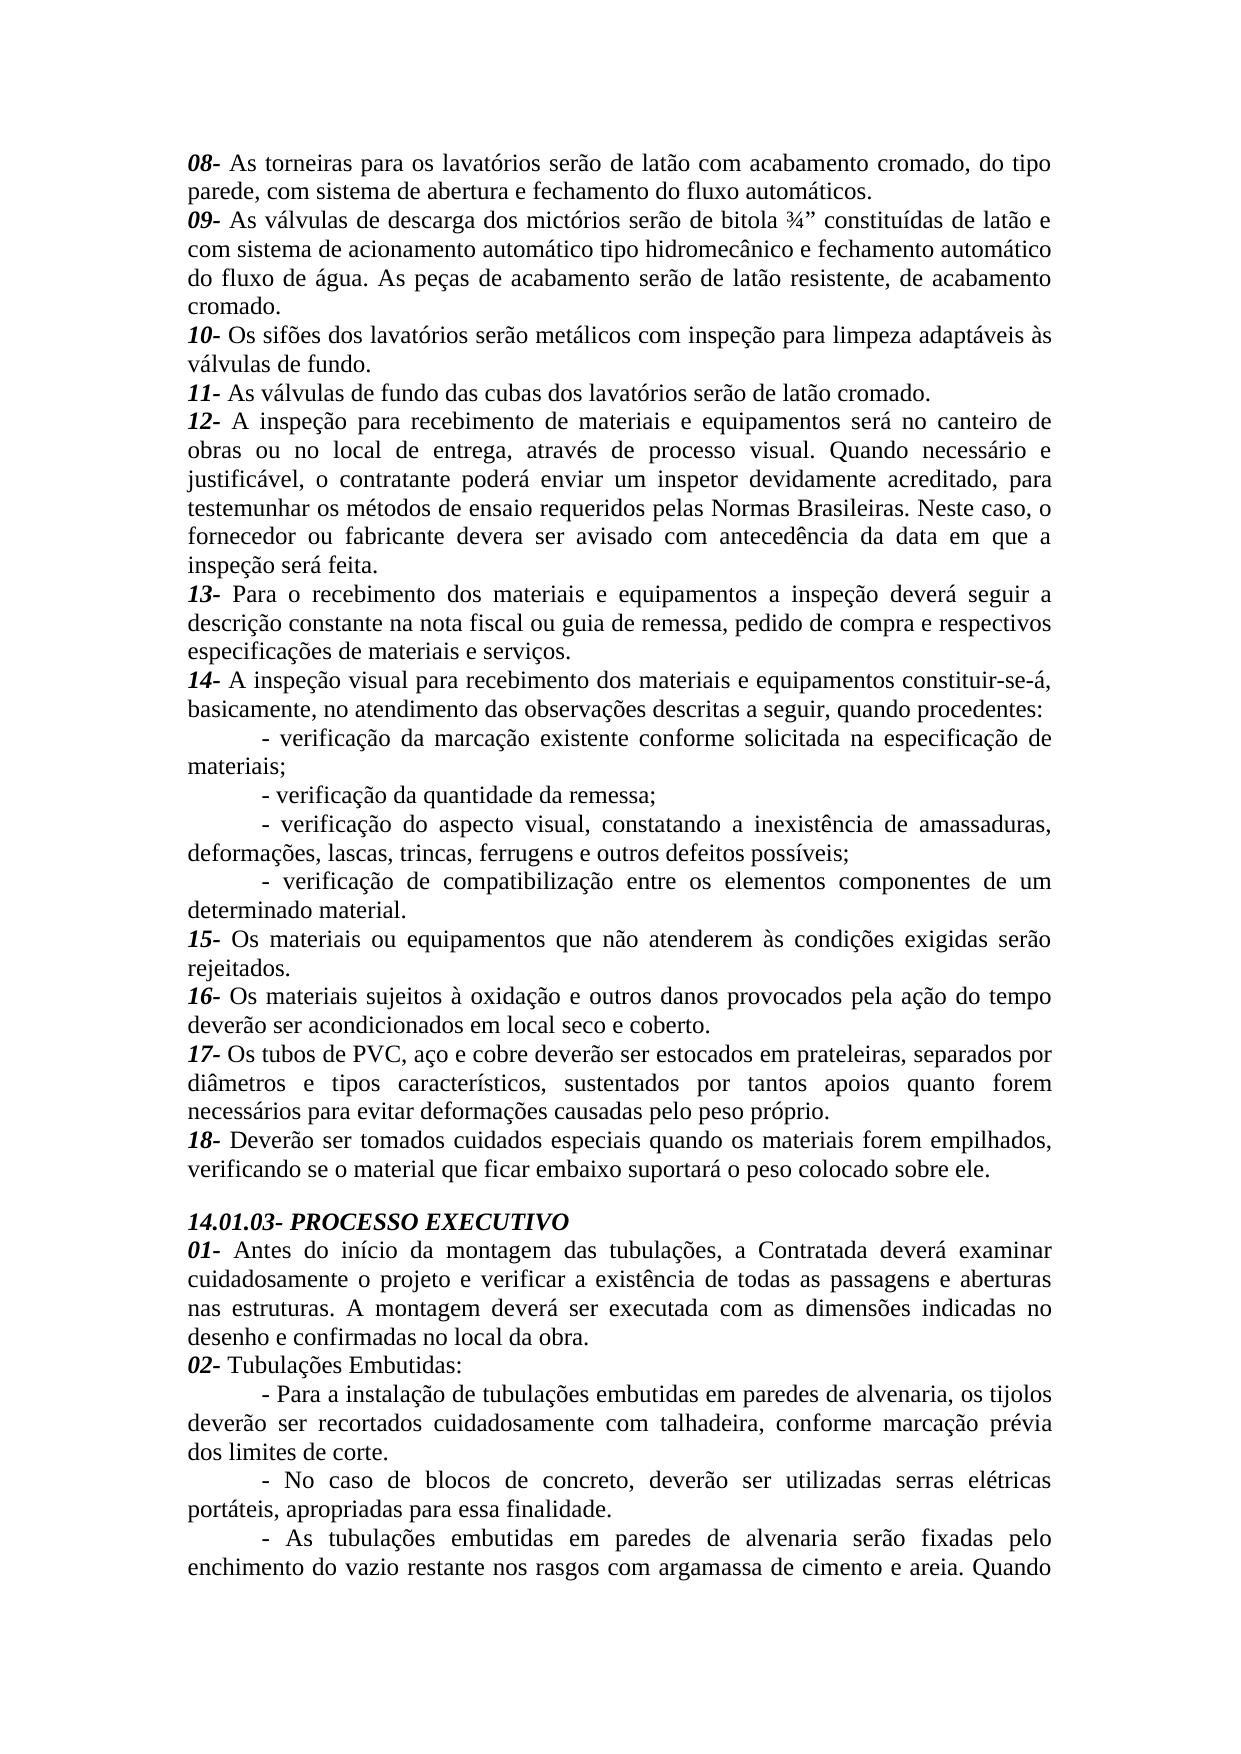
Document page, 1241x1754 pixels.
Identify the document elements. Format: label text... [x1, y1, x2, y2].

text 02- Tubulações Embutidas: [187, 1351, 1053, 1379]
text 12- A inspeção para recebimento de materiais e equipamentos será no canteiro de obras ou no local de entrega, através de processo visual. Quando necessário e justificável, o contratante poderá enviar um inspetor devidamente acreditado, para testemunhar os métodos de ensaio requeridos pelas Normas Brasileiras. Neste caso, o fornecedor ou fabricante devera ser avisado com antecedência da data em que a inspeção será feita. [187, 406, 1053, 579]
text 13- Para o recebimento dos materiais e equipamentos a inspeção deverá seguir a descrição constante na nota fiscal ou guia de remessa, pedido de compra e respectivos especificações de materiais e serviços. [187, 579, 1053, 665]
text 08- As torneiras para os lavatórios serão de latão com acabamento cromado, do tipo parede, com sistema de abertura e fechamento do fluxo automáticos. [187, 148, 1053, 205]
text 09- As válvulas de descarga dos mictórios serão de bitola ¾” constituídas de latão e com sistema de acionamento automático tipo hidromecânico e fechamento automático do fluxo de água. As peças de acabamento serão de latão resistente, de acabamento cromado. [187, 205, 1053, 320]
text 15- Os materiais ou equipamentos que não atenderem às condições exigidas serão rejeitados. [187, 924, 1053, 981]
text 18- Deverão ser tomados cuidados especiais quando os materiais forem empilhados, verificando se o material que ficar embaixo suportará o peso colocado sobre ele. [187, 1125, 1053, 1183]
text - verificação da quantidade da remessa; [187, 780, 1053, 809]
text 17- Os tubos de PVC, aço e cobre deverão ser estocados em prateleiras, separados por diâmetros e tipos característicos, sustentados por tantos apoios quanto forem necessários para evitar deformações causadas pelo peso próprio. [187, 1039, 1053, 1125]
text - verificação da marcação existente conforme solicitada na especificação de materiais; [187, 723, 1053, 780]
text 10- Os sifões dos lavatórios serão metálicos com inspeção para limpeza adaptáveis às válvulas de fundo. [187, 320, 1053, 378]
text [187, 1523, 1053, 1581]
text 01- Antes do início da montagem das tubulações, a Contratada deverá examinar cuidadosamente o projeto e verificar a existência de todas as passagens e aberturas nas estruturas. A montagem deverá ser executada com as dimensões indicadas no desenho e confirmadas no local da obra. [187, 1236, 1053, 1351]
text - verificação do aspecto visual, constatando a inexistência de amassaduras, deformações, lascas, trincas, ferrugens e outros defeitos possíveis; [187, 809, 1053, 866]
text - verificação de compatibilização entre os elementos componentes de um determinado material. [187, 866, 1053, 924]
text 16- Os materiais sujeitos à oxidação e outros danos provocados pela ação do tempo deverão ser acondicionados em local seco e coberto. [187, 981, 1053, 1039]
text 14.01.03- PROCESSO EXECUTIVO [187, 1207, 1053, 1236]
text 11- As válvulas de fundo das cubas dos lavatórios serão de latão cromado. [187, 378, 1053, 406]
text - Para a instalação de tubulações embutidas em paredes de alvenaria, os tijolos deverão ser recortados cuidadosamente com talhadeira, conforme marcação prévia dos limites de corte. [187, 1379, 1053, 1466]
text - No caso de blocos de concreto, deverão ser utilizadas serras elétricas portáteis, apropriadas para essa finalidade. [187, 1466, 1053, 1523]
text 14- A inspeção visual para recebimento dos materiais e equipamentos constituir-se-á, basicamente, no atendimento das observações descritas a seguir, quando procedentes: [187, 665, 1053, 723]
